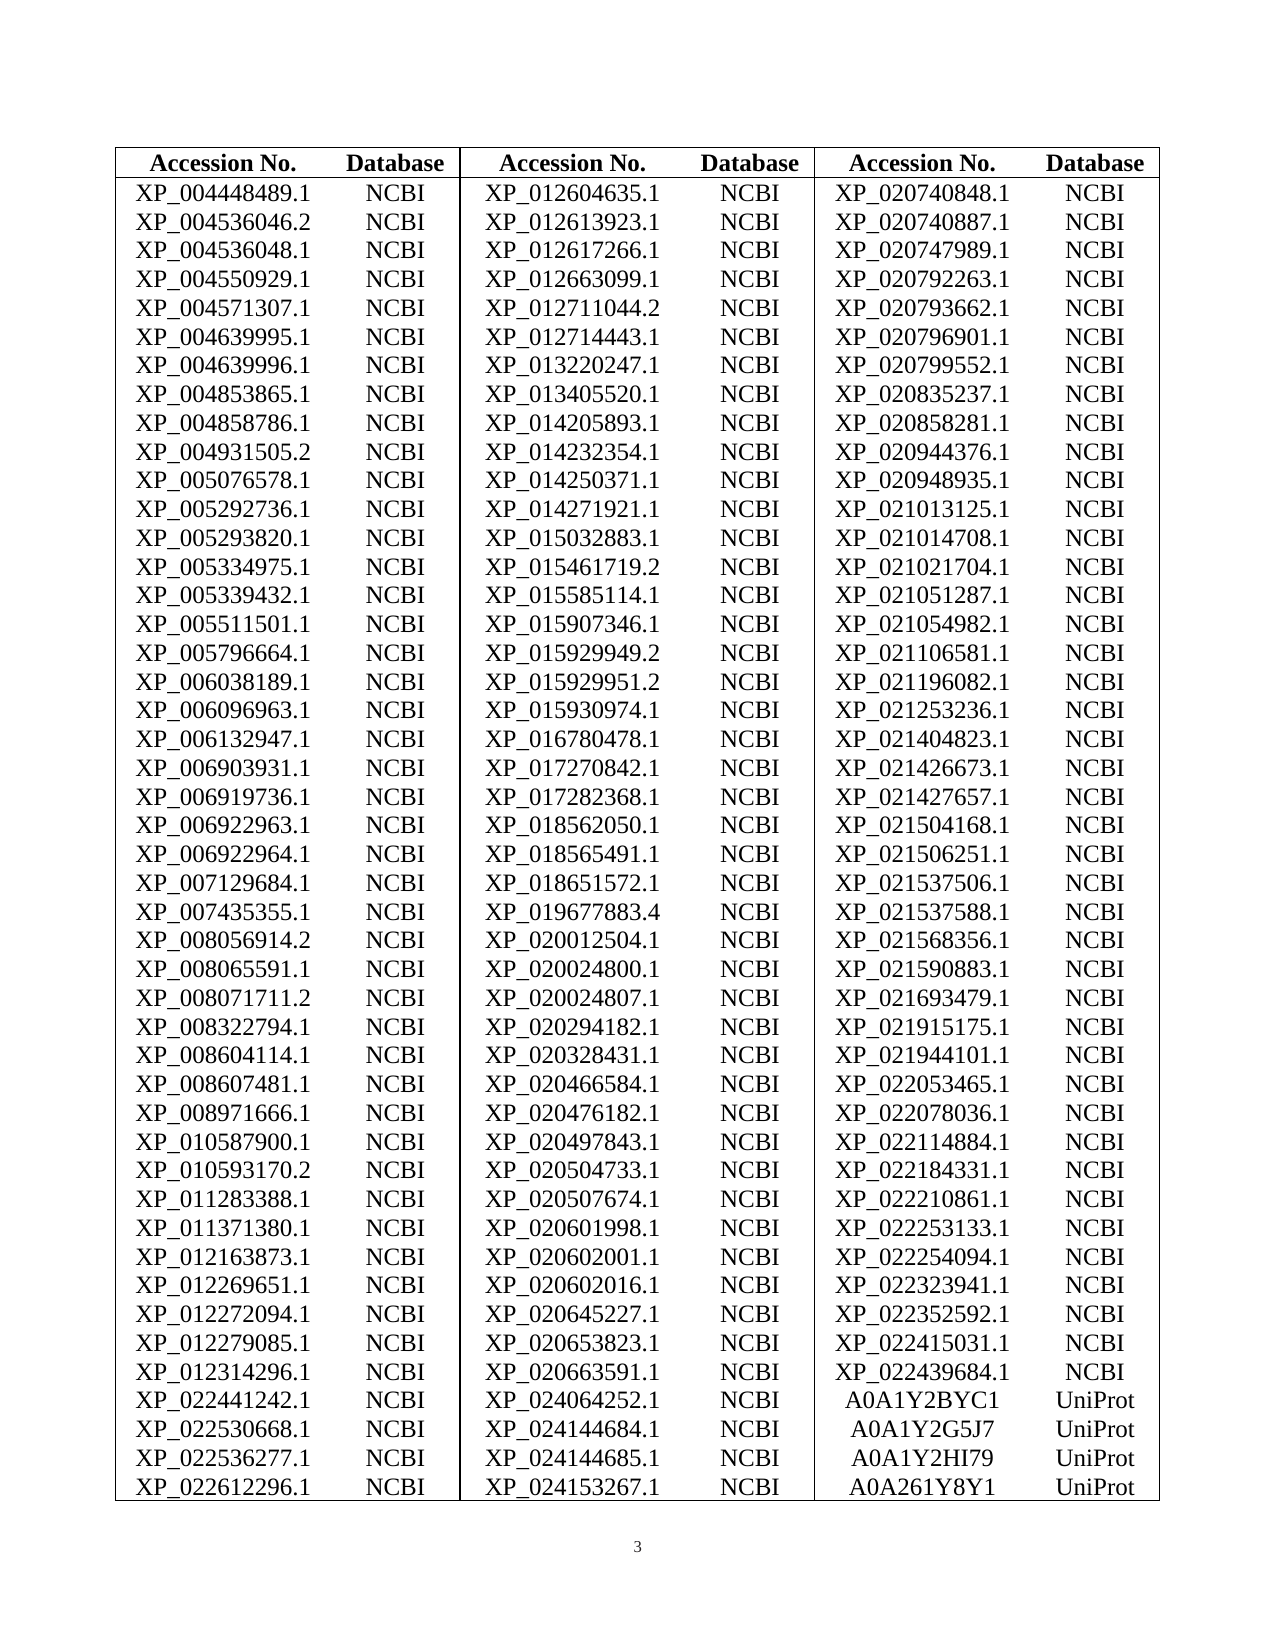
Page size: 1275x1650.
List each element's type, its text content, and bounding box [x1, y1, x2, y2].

table_cell UniProt [1030, 1443, 1159, 1472]
table_cell XP_004853865.1 [116, 379, 330, 408]
table_cell NCBI [685, 1270, 814, 1299]
table_cell NCBI [1030, 667, 1159, 695]
table_cell NCBI [1030, 1069, 1159, 1098]
table_cell NCBI [330, 207, 459, 235]
table_cell XP_022352592.1 [815, 1299, 1030, 1328]
table_cell XP_015929951.2 [461, 667, 685, 695]
table_cell XP_021537588.1 [815, 897, 1030, 925]
table_cell NCBI [685, 178, 814, 207]
table_cell XP_020645227.1 [461, 1299, 685, 1328]
table_cell NCBI [685, 437, 814, 465]
table_cell NCBI [1030, 1242, 1159, 1270]
table_cell A0A261Y8Y1 [815, 1472, 1030, 1500]
table_cell XP_018651572.1 [461, 868, 685, 897]
table_cell XP_012314296.1 [116, 1357, 330, 1385]
table_cell NCBI [330, 868, 459, 897]
table_cell XP_020793662.1 [815, 293, 1030, 322]
table_cell XP_024144684.1 [461, 1414, 685, 1443]
table_cell XP_022536277.1 [116, 1443, 330, 1472]
table_cell XP_005293820.1 [116, 523, 330, 552]
table_cell NCBI [685, 609, 814, 638]
table_cell XP_013405520.1 [461, 379, 685, 408]
table_cell XP_021590883.1 [815, 954, 1030, 983]
table_cell XP_004858786.1 [116, 408, 330, 437]
table_cell XP_014232354.1 [461, 437, 685, 465]
table_cell Accession No. [815, 148, 1030, 177]
table_cell XP_022415031.1 [815, 1328, 1030, 1357]
table_cell XP_020858281.1 [815, 408, 1030, 437]
table_cell NCBI [330, 609, 459, 638]
table_cell XP_014271921.1 [461, 494, 685, 523]
table_cell XP_005292736.1 [116, 494, 330, 523]
table_cell NCBI [1030, 1012, 1159, 1040]
table_cell NCBI [1030, 1213, 1159, 1242]
table_cell NCBI [1030, 408, 1159, 437]
table_cell XP_018565491.1 [461, 839, 685, 868]
table_cell XP_020466584.1 [461, 1069, 685, 1098]
table_cell NCBI [685, 1472, 814, 1500]
table_cell XP_010593170.2 [116, 1155, 330, 1184]
table_cell NCBI [1030, 207, 1159, 235]
table_cell XP_015930974.1 [461, 695, 685, 724]
table_cell XP_021013125.1 [815, 494, 1030, 523]
table_cell NCBI [1030, 724, 1159, 753]
table_cell NCBI [1030, 925, 1159, 954]
table_cell NCBI [1030, 1184, 1159, 1213]
table_cell XP_020796901.1 [815, 322, 1030, 350]
table_cell XP_022184331.1 [815, 1155, 1030, 1184]
table_cell XP_024153267.1 [461, 1472, 685, 1500]
table_cell NCBI [1030, 293, 1159, 322]
table_cell NCBI [330, 1069, 459, 1098]
table_cell NCBI [1030, 178, 1159, 207]
table_cell XP_005796664.1 [116, 638, 330, 667]
table_cell NCBI [685, 1385, 814, 1414]
table_cell XP_011283388.1 [116, 1184, 330, 1213]
table_cell NCBI [330, 983, 459, 1012]
table_cell NCBI [685, 1357, 814, 1385]
table_cell XP_004931505.2 [116, 437, 330, 465]
table_cell NCBI [685, 408, 814, 437]
table_cell XP_008971666.1 [116, 1098, 330, 1127]
table_cell NCBI [330, 1270, 459, 1299]
table_cell NCBI [1030, 609, 1159, 638]
table_cell NCBI [685, 1299, 814, 1328]
table_cell NCBI [685, 1443, 814, 1472]
table_cell XP_004639995.1 [116, 322, 330, 350]
table_cell NCBI [685, 954, 814, 983]
table_cell XP_024064252.1 [461, 1385, 685, 1414]
table_cell XP_022078036.1 [815, 1098, 1030, 1127]
table_cell NCBI [685, 695, 814, 724]
table_cell XP_018562050.1 [461, 810, 685, 839]
table_cell XP_020602016.1 [461, 1270, 685, 1299]
table_cell NCBI [330, 638, 459, 667]
table_cell NCBI [330, 494, 459, 523]
table_cell XP_015585114.1 [461, 580, 685, 609]
table_cell NCBI [330, 1357, 459, 1385]
table_cell XP_021506251.1 [815, 839, 1030, 868]
table_cell NCBI [330, 523, 459, 552]
table_cell XP_020012504.1 [461, 925, 685, 954]
table_cell NCBI [1030, 1098, 1159, 1127]
table_cell XP_020653823.1 [461, 1328, 685, 1357]
table_cell NCBI [685, 782, 814, 810]
table_cell NCBI [685, 350, 814, 379]
table_cell XP_022439684.1 [815, 1357, 1030, 1385]
table_cell XP_021106581.1 [815, 638, 1030, 667]
table_cell A0A1Y2G5J7 [815, 1414, 1030, 1443]
table_cell XP_012617266.1 [461, 235, 685, 264]
table_cell XP_020792263.1 [815, 264, 1030, 293]
table_cell NCBI [330, 897, 459, 925]
table_cell XP_012613923.1 [461, 207, 685, 235]
table_cell XP_006922964.1 [116, 839, 330, 868]
table_cell NCBI [685, 580, 814, 609]
table_cell XP_005334975.1 [116, 552, 330, 580]
table_cell XP_012269651.1 [116, 1270, 330, 1299]
table_cell Accession No. [116, 148, 330, 177]
table_cell XP_021427657.1 [815, 782, 1030, 810]
table_cell NCBI [685, 1098, 814, 1127]
table_cell XP_020476182.1 [461, 1098, 685, 1127]
table_cell XP_020507674.1 [461, 1184, 685, 1213]
table_cell XP_012272094.1 [116, 1299, 330, 1328]
table_cell NCBI [330, 1127, 459, 1155]
table_cell NCBI [1030, 638, 1159, 667]
table_cell XP_017282368.1 [461, 782, 685, 810]
table_cell NCBI [685, 983, 814, 1012]
table_cell NCBI [1030, 897, 1159, 925]
table_cell XP_020747989.1 [815, 235, 1030, 264]
table_cell XP_020024800.1 [461, 954, 685, 983]
table_cell Database [330, 148, 459, 177]
table_cell NCBI [330, 925, 459, 954]
table_cell XP_013220247.1 [461, 350, 685, 379]
table_cell XP_020663591.1 [461, 1357, 685, 1385]
table_cell NCBI [685, 1414, 814, 1443]
table_cell XP_020944376.1 [815, 437, 1030, 465]
table_cell NCBI [1030, 839, 1159, 868]
table_cell XP_022530668.1 [116, 1414, 330, 1443]
table_cell NCBI [330, 724, 459, 753]
table_cell NCBI [330, 1328, 459, 1357]
table_cell A0A1Y2BYC1 [815, 1385, 1030, 1414]
table_cell NCBI [1030, 523, 1159, 552]
table_cell XP_020504733.1 [461, 1155, 685, 1184]
table_cell NCBI [685, 839, 814, 868]
table_cell NCBI [1030, 1127, 1159, 1155]
table_cell XP_021253236.1 [815, 695, 1030, 724]
table_cell XP_006922963.1 [116, 810, 330, 839]
table_cell NCBI [330, 1098, 459, 1127]
table_cell XP_020948935.1 [815, 465, 1030, 494]
table_cell Database [1030, 148, 1159, 177]
table_cell XP_021021704.1 [815, 552, 1030, 580]
table_cell NCBI [685, 293, 814, 322]
table_cell XP_020024807.1 [461, 983, 685, 1012]
table_cell XP_020740848.1 [815, 178, 1030, 207]
table_cell Database [685, 148, 814, 177]
table_cell NCBI [685, 523, 814, 552]
table_cell NCBI [1030, 350, 1159, 379]
table_cell NCBI [685, 465, 814, 494]
table_cell XP_020602001.1 [461, 1242, 685, 1270]
table_cell XP_022053465.1 [815, 1069, 1030, 1098]
table_cell NCBI [685, 1328, 814, 1357]
table_cell XP_006903931.1 [116, 753, 330, 782]
table_cell NCBI [1030, 437, 1159, 465]
table_cell NCBI [1030, 753, 1159, 782]
table_cell NCBI [685, 753, 814, 782]
table_cell NCBI [685, 897, 814, 925]
table_cell NCBI [330, 695, 459, 724]
table_cell XP_020328431.1 [461, 1040, 685, 1069]
table_cell NCBI [1030, 782, 1159, 810]
table_cell XP_008607481.1 [116, 1069, 330, 1098]
table_cell NCBI [1030, 1299, 1159, 1328]
table_cell XP_021944101.1 [815, 1040, 1030, 1069]
table_cell XP_012163873.1 [116, 1242, 330, 1270]
table_cell NCBI [330, 178, 459, 207]
table_cell NCBI [330, 350, 459, 379]
table_cell XP_022441242.1 [116, 1385, 330, 1414]
table_cell NCBI [330, 1242, 459, 1270]
table_cell XP_014250371.1 [461, 465, 685, 494]
table_cell NCBI [685, 322, 814, 350]
table_cell NCBI [330, 293, 459, 322]
table_cell XP_006132947.1 [116, 724, 330, 753]
table_cell XP_022114884.1 [815, 1127, 1030, 1155]
table_cell NCBI [330, 1443, 459, 1472]
table_cell NCBI [685, 207, 814, 235]
table_cell XP_021504168.1 [815, 810, 1030, 839]
table_cell XP_008604114.1 [116, 1040, 330, 1069]
table_cell NCBI [1030, 1270, 1159, 1299]
table_cell XP_014205893.1 [461, 408, 685, 437]
table_cell XP_012279085.1 [116, 1328, 330, 1357]
table_cell XP_020497843.1 [461, 1127, 685, 1155]
table_cell XP_021196082.1 [815, 667, 1030, 695]
table_cell XP_021537506.1 [815, 868, 1030, 897]
table_cell XP_020835237.1 [815, 379, 1030, 408]
table_cell NCBI [685, 552, 814, 580]
table_cell NCBI [685, 1213, 814, 1242]
table_cell NCBI [330, 753, 459, 782]
table_cell Accession No. [461, 148, 685, 177]
table_cell XP_008322794.1 [116, 1012, 330, 1040]
table_cell NCBI [1030, 1155, 1159, 1184]
table_cell NCBI [685, 264, 814, 293]
table_cell NCBI [330, 264, 459, 293]
table_cell XP_021054982.1 [815, 609, 1030, 638]
table_cell NCBI [330, 1414, 459, 1443]
table_cell NCBI [1030, 695, 1159, 724]
table_cell NCBI [330, 954, 459, 983]
table_cell XP_004639996.1 [116, 350, 330, 379]
table_cell XP_019677883.4 [461, 897, 685, 925]
table_cell NCBI [330, 465, 459, 494]
table_cell NCBI [685, 810, 814, 839]
table_cell XP_005339432.1 [116, 580, 330, 609]
table_cell NCBI [1030, 264, 1159, 293]
table_cell NCBI [330, 1299, 459, 1328]
table_cell XP_006919736.1 [116, 782, 330, 810]
table_cell XP_020799552.1 [815, 350, 1030, 379]
table_cell NCBI [330, 1184, 459, 1213]
table_cell XP_006038189.1 [116, 667, 330, 695]
table_cell NCBI [1030, 1328, 1159, 1357]
table_cell XP_020740887.1 [815, 207, 1030, 235]
table_cell NCBI [685, 868, 814, 897]
table_cell NCBI [1030, 810, 1159, 839]
table_cell XP_012711044.2 [461, 293, 685, 322]
table_cell NCBI [685, 494, 814, 523]
table_cell NCBI [1030, 322, 1159, 350]
table_cell NCBI [330, 1472, 459, 1500]
table_cell NCBI [1030, 954, 1159, 983]
table_cell XP_004571307.1 [116, 293, 330, 322]
table_cell NCBI [330, 1155, 459, 1184]
table_cell NCBI [685, 724, 814, 753]
table_cell NCBI [685, 1040, 814, 1069]
table_cell NCBI [685, 638, 814, 667]
table_cell NCBI [1030, 465, 1159, 494]
table_cell NCBI [330, 1040, 459, 1069]
table_cell XP_004448489.1 [116, 178, 330, 207]
table_cell XP_022254094.1 [815, 1242, 1030, 1270]
table_cell NCBI [1030, 235, 1159, 264]
table_cell XP_005076578.1 [116, 465, 330, 494]
table_cell XP_007435355.1 [116, 897, 330, 925]
table_cell NCBI [330, 408, 459, 437]
table_cell XP_015929949.2 [461, 638, 685, 667]
table_cell NCBI [685, 925, 814, 954]
table_cell XP_020601998.1 [461, 1213, 685, 1242]
table_cell XP_012604635.1 [461, 178, 685, 207]
table_cell XP_004536046.2 [116, 207, 330, 235]
table_cell XP_010587900.1 [116, 1127, 330, 1155]
table_cell XP_022612296.1 [116, 1472, 330, 1500]
table_cell NCBI [330, 839, 459, 868]
table_cell UniProt [1030, 1414, 1159, 1443]
table_cell NCBI [330, 1213, 459, 1242]
table_cell XP_008071711.2 [116, 983, 330, 1012]
table_cell XP_005511501.1 [116, 609, 330, 638]
table_cell XP_012663099.1 [461, 264, 685, 293]
table_cell XP_004536048.1 [116, 235, 330, 264]
table_cell NCBI [1030, 494, 1159, 523]
table_cell XP_007129684.1 [116, 868, 330, 897]
table_cell NCBI [330, 322, 459, 350]
table_cell NCBI [330, 235, 459, 264]
table_cell NCBI [685, 1242, 814, 1270]
table_cell XP_017270842.1 [461, 753, 685, 782]
table_cell XP_021915175.1 [815, 1012, 1030, 1040]
table_cell NCBI [330, 1385, 459, 1414]
table_cell XP_021404823.1 [815, 724, 1030, 753]
table_cell NCBI [1030, 552, 1159, 580]
table_cell XP_015461719.2 [461, 552, 685, 580]
table_cell NCBI [330, 810, 459, 839]
table_cell NCBI [1030, 1040, 1159, 1069]
table_cell NCBI [685, 1127, 814, 1155]
table_cell NCBI [685, 1184, 814, 1213]
table_cell XP_022210861.1 [815, 1184, 1030, 1213]
table_cell XP_022253133.1 [815, 1213, 1030, 1242]
table_cell A0A1Y2HI79 [815, 1443, 1030, 1472]
table_cell NCBI [685, 1012, 814, 1040]
table_cell NCBI [685, 235, 814, 264]
table_cell XP_016780478.1 [461, 724, 685, 753]
table_cell XP_008065591.1 [116, 954, 330, 983]
table_cell XP_021568356.1 [815, 925, 1030, 954]
table_cell XP_024144685.1 [461, 1443, 685, 1472]
table_cell NCBI [685, 1155, 814, 1184]
table_cell XP_021426673.1 [815, 753, 1030, 782]
table_cell NCBI [330, 437, 459, 465]
table_cell XP_011371380.1 [116, 1213, 330, 1242]
table_cell NCBI [1030, 379, 1159, 408]
table_cell NCBI [330, 379, 459, 408]
table_cell XP_006096963.1 [116, 695, 330, 724]
table_cell NCBI [685, 667, 814, 695]
table_cell XP_012714443.1 [461, 322, 685, 350]
table_cell XP_021051287.1 [815, 580, 1030, 609]
table_cell UniProt [1030, 1472, 1159, 1500]
table_cell NCBI [330, 552, 459, 580]
table_cell NCBI [1030, 983, 1159, 1012]
table_cell NCBI [1030, 868, 1159, 897]
table_cell XP_022323941.1 [815, 1270, 1030, 1299]
table_cell NCBI [685, 1069, 814, 1098]
table_cell NCBI [685, 379, 814, 408]
table_cell NCBI [330, 667, 459, 695]
table_cell NCBI [1030, 1357, 1159, 1385]
table_cell XP_008056914.2 [116, 925, 330, 954]
table_cell UniProt [1030, 1385, 1159, 1414]
table_cell XP_015907346.1 [461, 609, 685, 638]
table_cell NCBI [330, 1012, 459, 1040]
table_cell NCBI [330, 580, 459, 609]
table_cell NCBI [1030, 580, 1159, 609]
table_cell NCBI [330, 782, 459, 810]
table_cell XP_015032883.1 [461, 523, 685, 552]
table_cell XP_021014708.1 [815, 523, 1030, 552]
table_cell XP_020294182.1 [461, 1012, 685, 1040]
table_cell XP_021693479.1 [815, 983, 1030, 1012]
table_cell XP_004550929.1 [116, 264, 330, 293]
